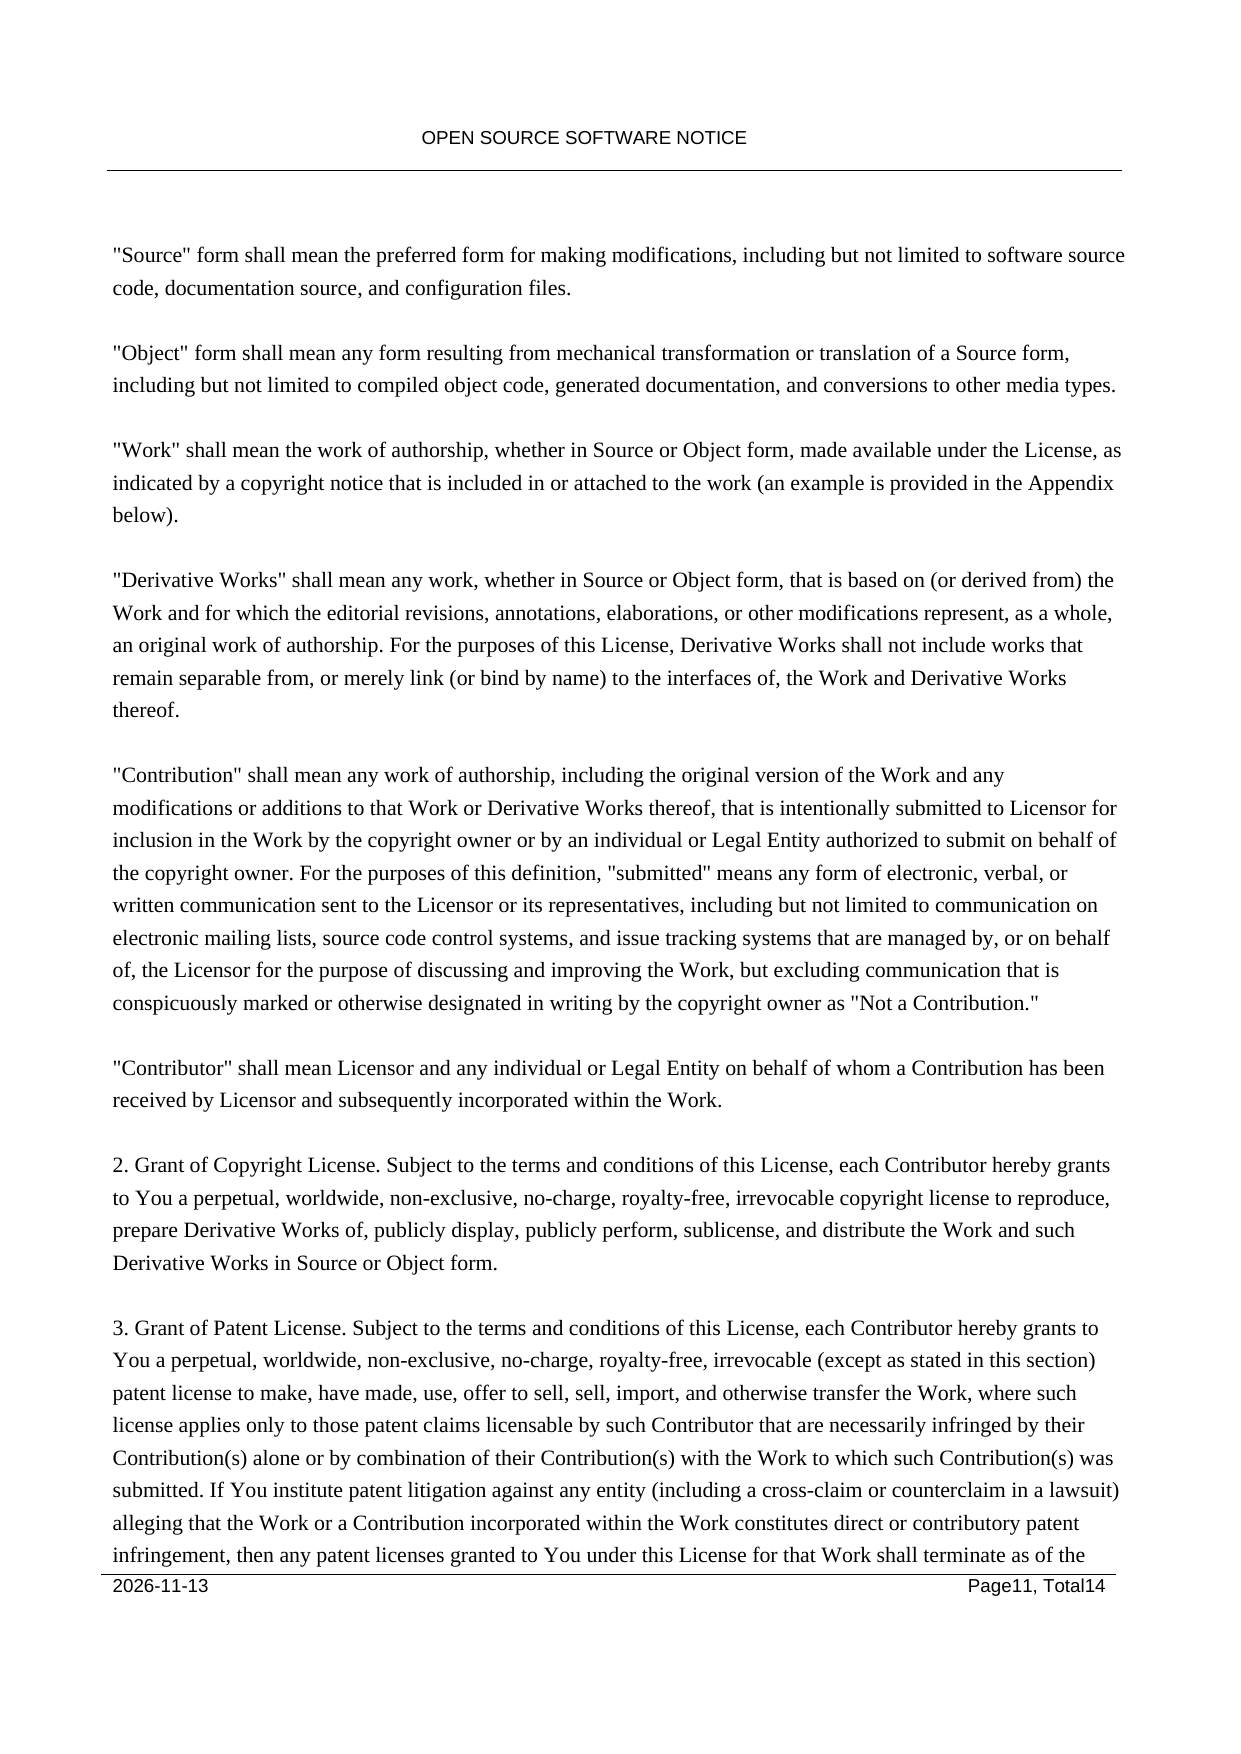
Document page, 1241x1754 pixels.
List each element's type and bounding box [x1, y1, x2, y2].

text [112, 206, 1128, 1571]
